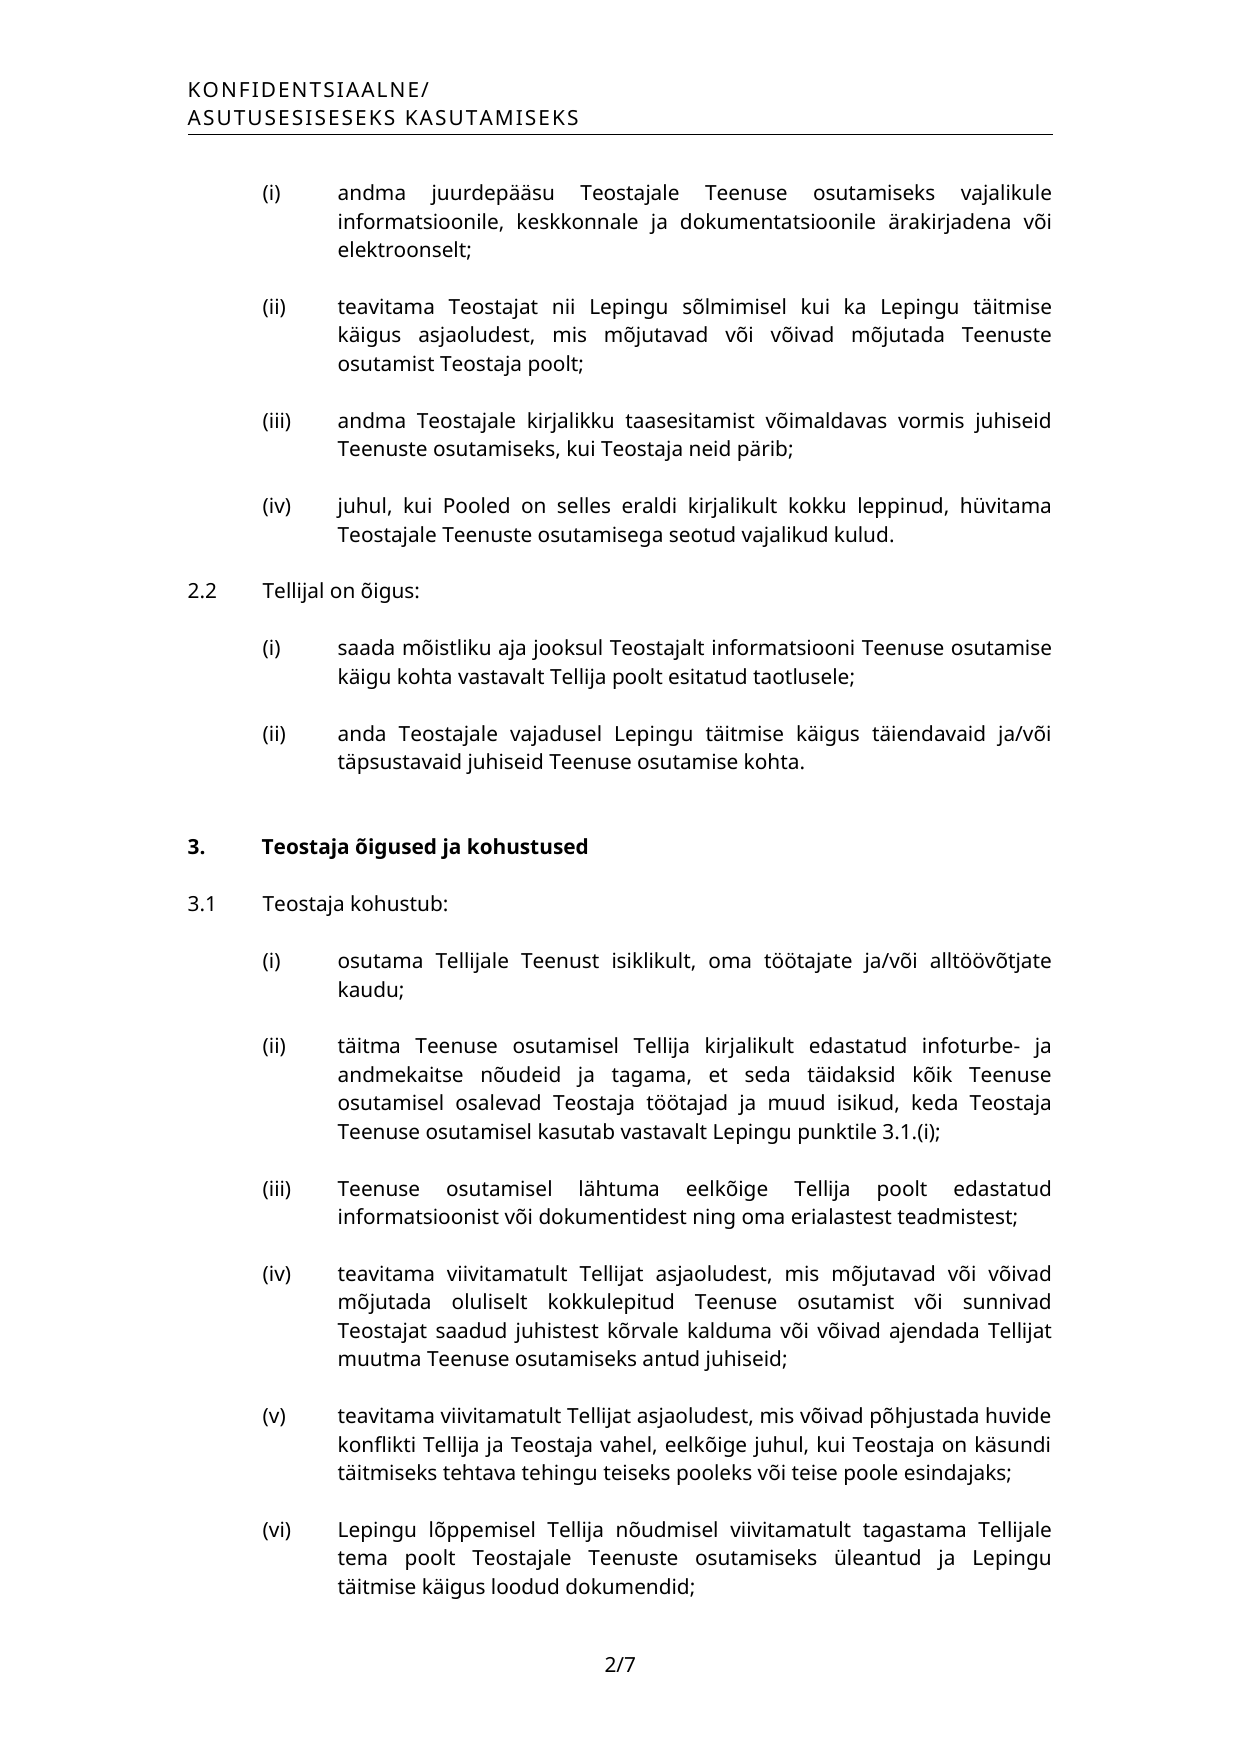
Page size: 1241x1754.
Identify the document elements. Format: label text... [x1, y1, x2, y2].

subtitle Tellijal on õigus: [187, 577, 1053, 605]
subtitle saada mõistliku aja jooksul Teostajalt informatsiooni Teenuse osutamise käigu kohta vastavalt Tellija poolt esitatud taotlusele; [262, 633, 1053, 690]
subtitle teavitama viivitamatult Tellijat asjaoludest, mis mõjutavad või võivad mõjutada oluliselt kokkulepitud Teenuse osutamist või sunnivad Teostajat saadud juhistest kõrvale kalduma või võivad ajendada Tellijat muutma Teenuse osutamiseks antud juhiseid; [262, 1259, 1053, 1373]
subtitle anda Teostajale vajadusel Lepingu täitmise käigus täiendavaid ja/või täpsustavaid juhiseid Teenuse osutamise kohta. [262, 719, 1053, 776]
subtitle teavitama viivitamatult Tellijat asjaoludest, mis võivad põhjustada huvide konflikti Tellija ja Teostaja vahel, eelkõige juhul, kui Teostaja on käsundi täitmiseks tehtava tehingu teiseks pooleks või teise poole esindajaks; [262, 1401, 1053, 1487]
subtitle teavitama Teostajat nii Lepingu sõlmimisel kui ka Lepingu täitmise käigus asjaoludest, mis mõjutavad või võivad mõjutada Teenuste osutamist Teostaja poolt; [262, 292, 1053, 377]
subtitle täitma Teenuse osutamisel Tellija kirjalikult edastatud infoturbe- ja andmekaitse nõudeid ja tagama, et seda täidaksid kõik Teenuse osutamisel osalevad Teostaja töötajad ja muud isikud, keda Teostaja Teenuse osutamisel kasutab vastavalt Lepingu punktile 3.1.(i); [262, 1032, 1053, 1145]
subtitle andma Teostajale kirjalikku taasesitamist võimaldavas vormis juhiseid Teenuste osutamiseks, kui Teostaja neid pärib; [262, 406, 1053, 463]
subtitle andma juurdepääsu Teostajale Teenuse osutamiseks vajalikule informatsioonile, keskkonnale ja dokumentatsioonile ärakirjadena või elektroonselt; [262, 178, 1053, 264]
subtitle Teostaja kohustub: [187, 889, 1053, 918]
subtitle osutama Tellijale Teenust isiklikult, oma töötajate ja/või alltöövõtjate kaudu; [262, 946, 1053, 1003]
subtitle Teenuse osutamisel lähtuma eelkõige Tellija poolt edastatud informatsioonist või dokumentidest ning oma erialastest teadmistest; [262, 1174, 1053, 1231]
subtitle Lepingu lõppemisel Tellija nõudmisel viivitamatult tagastama Tellijale tema poolt Teostajale Teenuste osutamiseks üleantud ja Lepingu täitmise käigus loodud dokumendid; [262, 1515, 1053, 1600]
subtitle Teostaja õigused ja kohustused [187, 832, 1053, 861]
subtitle juhul, kui Pooled on selles eraldi kirjalikult kokku leppinud, hüvitama Teostajale Teenuste osutamisega seotud vajalikud kulud. [262, 491, 1053, 548]
